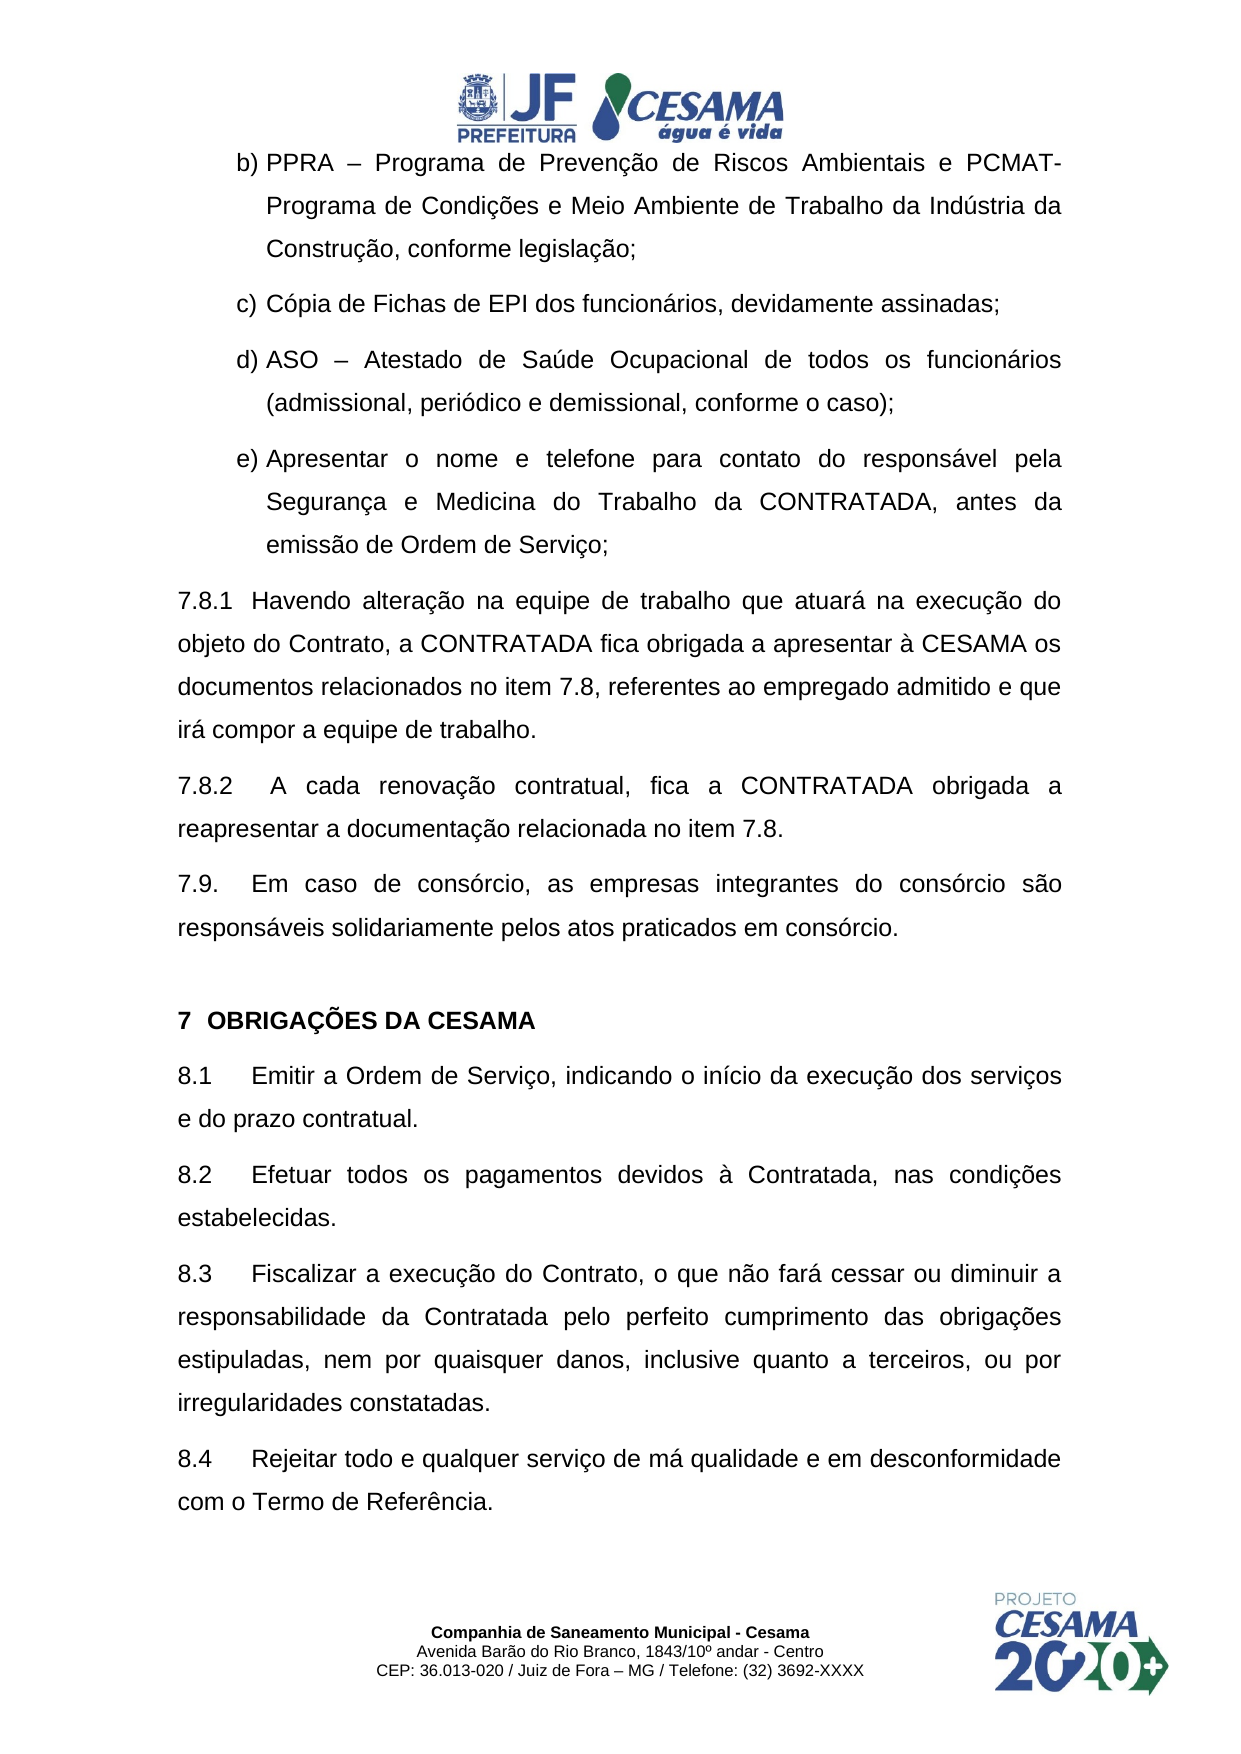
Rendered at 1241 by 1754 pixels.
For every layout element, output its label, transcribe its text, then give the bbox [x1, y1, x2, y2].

list A cada renovação contratual, fica a CONTRATADA obrigada a reapresentar a documentação relacionada no item 7.8. [177, 771, 1063, 843]
list Fiscalizar a execução do Contrato, o que não fará cessar ou diminuir a responsabilidade da Contratada pelo perfeito cumprimento das obrigações estipuladas, nem por quaisquer danos, inclusive quanto a terceiros, ou por irregularidades constatadas. [177, 1259, 1063, 1417]
list Havendo alteração na equipe de trabalho que atuará na execução do objeto do Contrato, a CONTRATADA fica obrigada a apresentar à CESAMA os documentos relacionados no item 7.8, referentes ao empregado admitido e que irá compor a equipe de trabalho. [177, 586, 1063, 744]
list Em caso de consórcio, as empresas integrantes do consórcio são responsáveis solidariamente pelos atos praticados em consórcio. [177, 869, 1063, 941]
list Efetuar todos os pagamentos devidos à Contratada, nas condições estabelecidas. [177, 1160, 1063, 1232]
list ASO – Atestado de Saúde Ocupacional de todos os funcionários (admissional, periódico e demissional, conforme o caso); [236, 345, 1063, 417]
picture [995, 1592, 1169, 1696]
list Cópia de Fichas de EPI dos funcionários, devidamente assinadas; [236, 289, 1063, 318]
list Emitir a Ordem de Serviço, indicando o início da execução dos serviços e do prazo contratual. [177, 1061, 1063, 1133]
picture [456, 73, 784, 143]
list Apresentar o nome e telefone para contato do responsável pela Segurança e Medicina do Trabalho da CONTRATADA, antes da emissão de Ordem de Serviço; [236, 444, 1063, 559]
list Rejeitar todo e qualquer serviço de má qualidade e em desconformidade com o Termo de Referência. [177, 1444, 1063, 1516]
list OBRIGAÇÕES DA CESAMA [177, 1006, 1063, 1034]
list PPRA – Programa de Prevenção de Riscos Ambientais e PCMAT- Programa de Condições e Meio Ambiente de Trabalho da Indústria da Construção, conforme legislação; [236, 148, 1063, 263]
